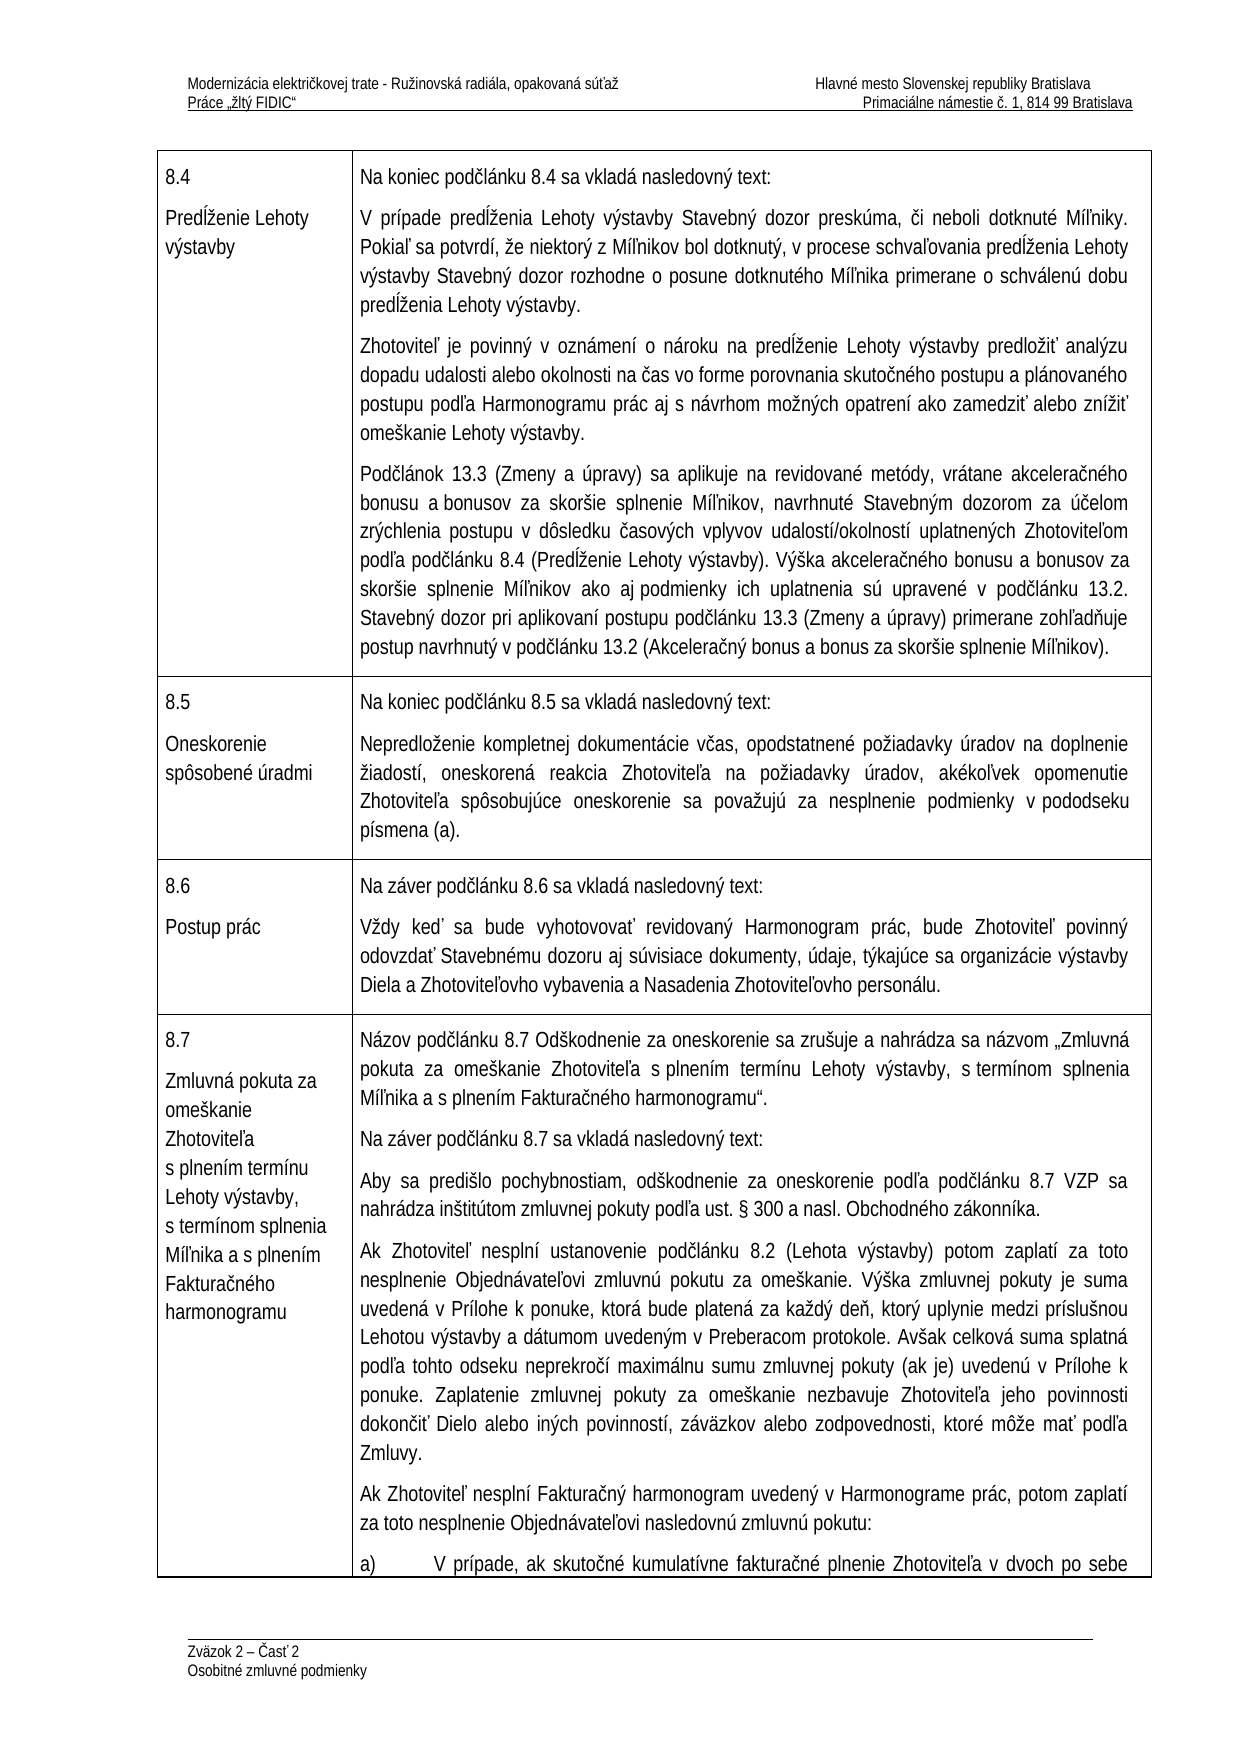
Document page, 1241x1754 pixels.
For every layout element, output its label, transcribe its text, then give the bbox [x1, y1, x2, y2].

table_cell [353, 1015, 1151, 1576]
table_cell Na koniec podčlánku 8.5 sa vkladá nasledovný text: Nepredloženie kompletnej dokumentácie včas, opodstatnené požiadavky úradov na doplnenie žiadostí, oneskorená reakcia Zhotoviteľa na požiadavky úradov, akékoľvek opomenutie Zhotoviteľa spôsobujúce oneskorenie sa považujú za nesplnenie podmienky v pododseku písmena (a). [353, 677, 1151, 859]
table_cell 8.5 Oneskorenie spôsobené úradmi [158, 677, 352, 859]
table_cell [158, 1015, 352, 1576]
table_cell 8.6 Postup prác [158, 860, 352, 1013]
table_cell 8.4 Predĺženie Lehoty výstavby [158, 151, 352, 676]
table_cell Na koniec podčlánku 8.4 sa vkladá nasledovný text: V prípade predĺženia Lehoty výstavby Stavebný dozor preskúma, či neboli dotknuté Míľniky. Pokiaľ sa potvrdí, že niektorý z Míľnikov bol dotknutý, v procese schvaľovania predĺženia Lehoty výstavby Stavebný dozor rozhodne o posune dotknutého Míľnika primerane o schválenú dobu predĺženia Lehoty výstavby. Zhotoviteľ je povinný v oznámení o nároku na predĺženie Lehoty výstavby predložiť analýzu dopadu udalosti alebo okolnosti na čas vo forme porovnania skutočného postupu a plánovaného postupu podľa Harmonogramu prác aj s návrhom možných opatrení ako zamedziť alebo znížiť omeškanie Lehoty výstavby. Podčlánok 13.3 (Zmeny a úpravy) sa aplikuje na revidované metódy, vrátane akceleračného bonusu a bonusov za skoršie splnenie Míľnikov, navrhnuté Stavebným dozorom za účelom zrýchlenia postupu v dôsledku časových vplyvov udalostí/okolností uplatnených Zhotoviteľom podľa podčlánku 8.4 (Predĺženie Lehoty výstavby). Výška akceleračného bonusu a bonusov za skoršie splnenie Míľnikov ako aj podmienky ich uplatnenia sú upravené v podčlánku 13.2. Stavebný dozor pri aplikovaní postupu podčlánku 13.3 (Zmeny a úpravy) primerane zohľadňuje postup navrhnutý v podčlánku 13.2 (Akceleračný bonus a bonus za skoršie splnenie Míľnikov). [353, 151, 1151, 676]
table_cell Na záver podčlánku 8.6 sa vkladá nasledovný text: Vždy keď sa bude vyhotovovať revidovaný Harmonogram prác, bude Zhotoviteľ povinný odovzdať Stavebnému dozoru aj súvisiace dokumenty, údaje, týkajúce sa organizácie výstavby Diela a Zhotoviteľovho vybavenia a Nasadenia Zhotoviteľovho personálu. [353, 860, 1151, 1013]
